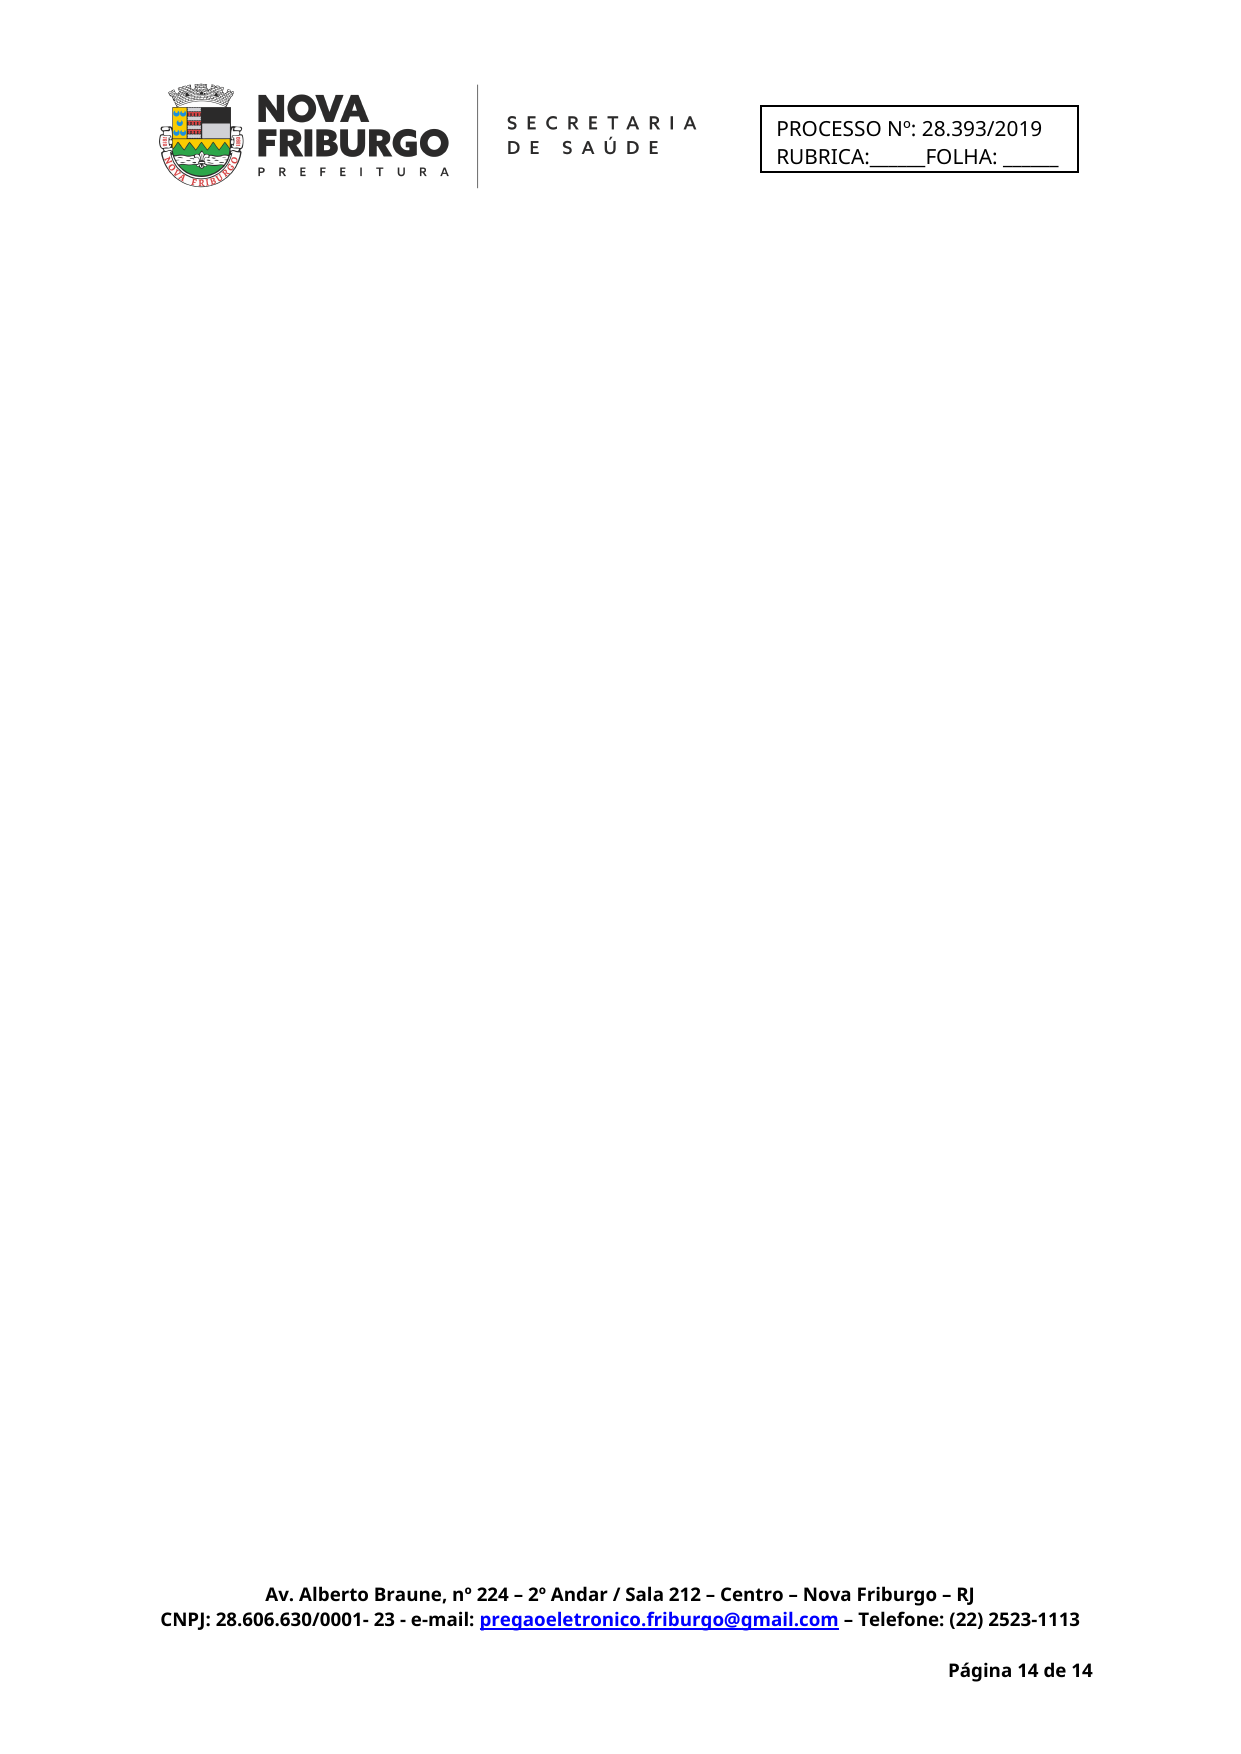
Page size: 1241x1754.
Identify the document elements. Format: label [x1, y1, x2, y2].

picture [147, 75, 712, 200]
